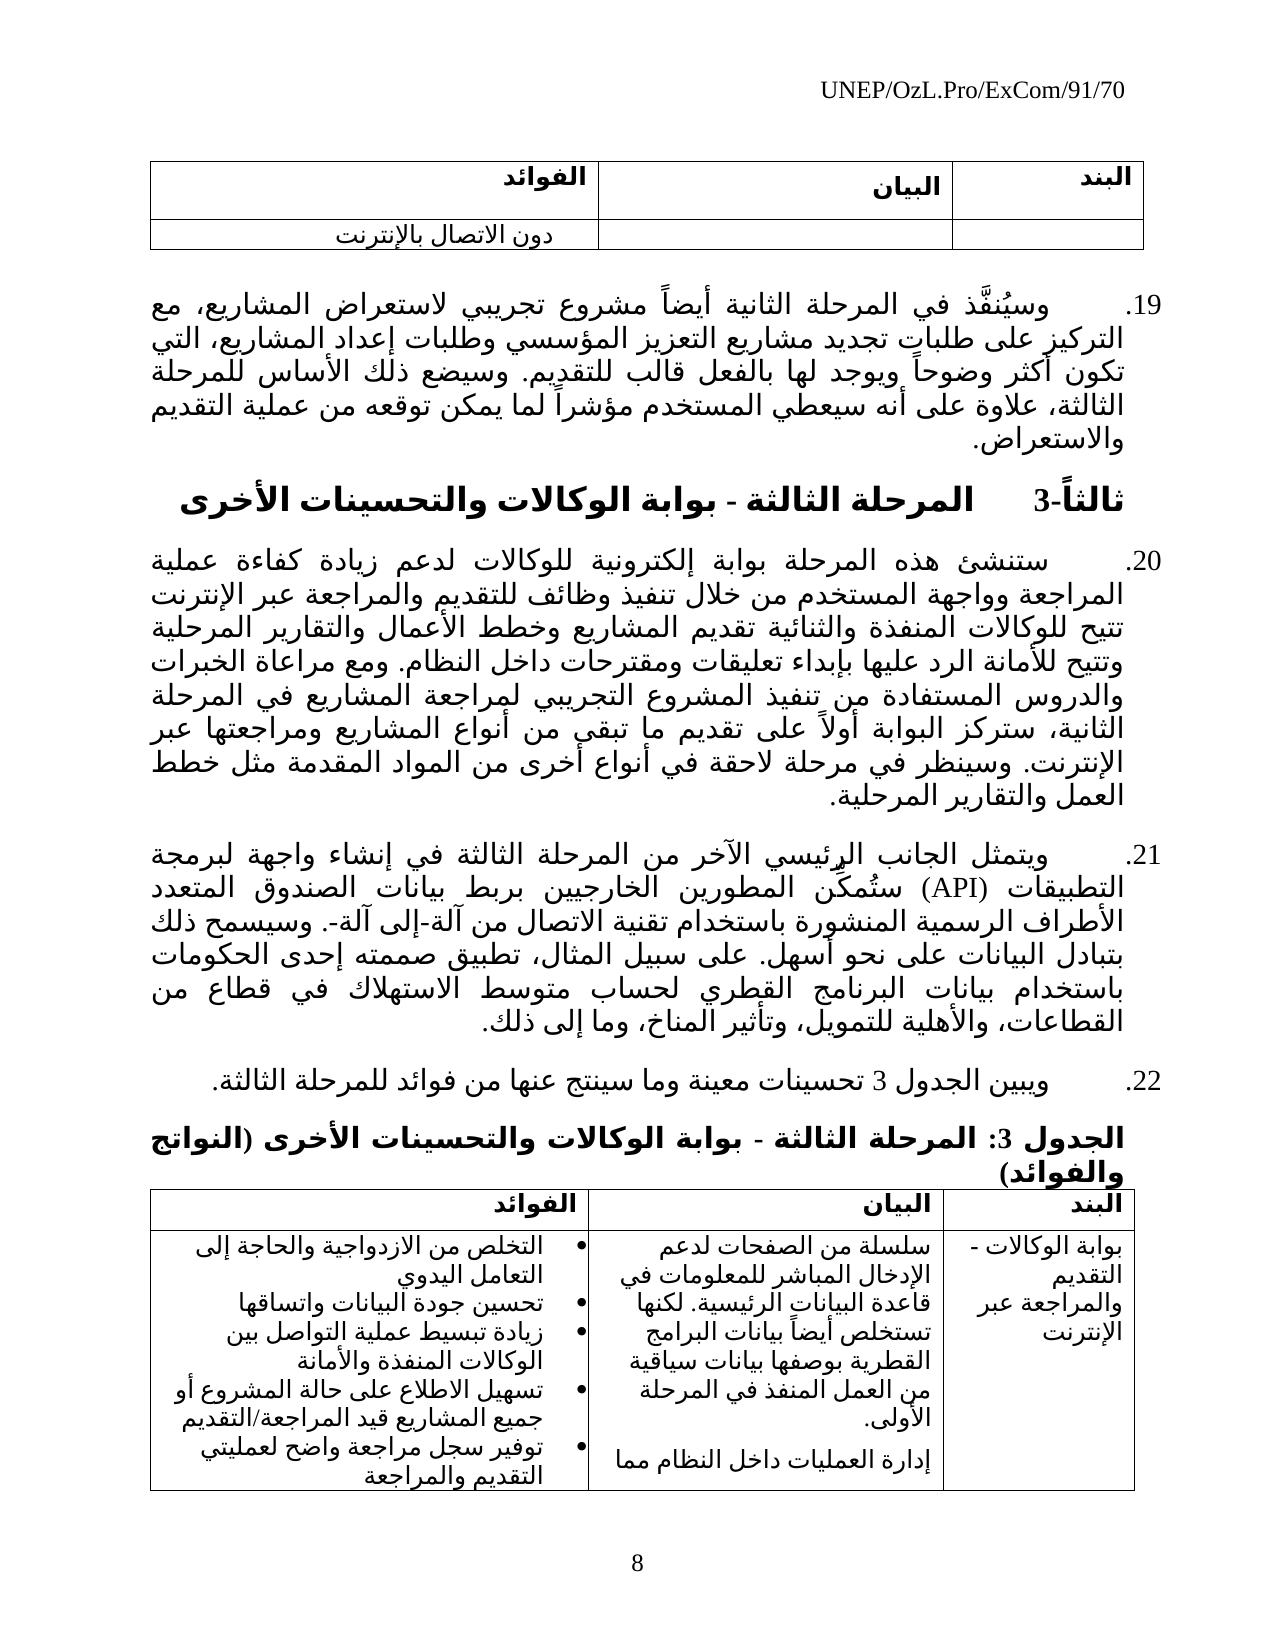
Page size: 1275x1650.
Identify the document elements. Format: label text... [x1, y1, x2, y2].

subtitle وسيُنفَّذ في المرحلة الثانية أيضاً مشروع تجريبي لاستعراض المشاريع، مع التركيز على طلبات تجديد مشاريع التعزيز المؤسسي وطلبات إعداد المشاريع، التي تكون أكثر وضوحاً ويوجد لها بالفعل قالب للتقديم. وسيضع ذلك الأساس للمرحلة الثالثة، علاوة على أنه سيعطي المستخدم مؤشراً لما يمكن توقعه من عملية التقديم والاستعراض. [150, 287, 1125, 455]
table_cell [589, 1231, 943, 1490]
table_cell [599, 220, 952, 248]
subtitle ستنشئ هذه المرحلة بوابة إلكترونية للوكالات لدعم زيادة كفاءة عملية المراجعة وواجهة المستخدم من خلال تنفيذ وظائف للتقديم والمراجعة عبر الإنترنت تتيح للوكالات المنفذة والثنائية تقديم المشاريع وخطط الأعمال والتقارير المرحلية وتتيح للأمانة الرد عليها بإبداء تعليقات ومقترحات داخل النظام. ومع مراعاة الخبرات والدروس المستفادة من تنفيذ المشروع التجريبي لمراجعة المشاريع في المرحلة الثانية، ستركز البوابة أولاً على تقديم ما تبقى من أنواع المشاريع ومراجعتها عبر الإنترنت. وسينظر في مرحلة لاحقة في أنواع أخرى من المواد المقدمة مثل خطط العمل والتقارير المرحلية. [150, 543, 1125, 812]
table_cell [151, 1231, 588, 1490]
subtitle ويتمثل الجانب الرئيسي الآخر من المرحلة الثالثة في إنشاء واجهة لبرمجة التطبيقات (API) ستُمكِّن المطورين الخارجيين بربط بيانات الصندوق المتعدد الأطراف الرسمية المنشورة باستخدام تقنية الاتصال من آلة-إلى آلة-. وسيسمح ذلك بتبادل البيانات على نحو أسهل. على سبيل المثال، تطبيق صممته إحدى الحكومات باستخدام بيانات البرنامج القطري لحساب متوسط الاستهلاك في قطاع من القطاعات، والأهلية للتمويل، وتأثير المناخ، وما إلى ذلك. [150, 837, 1125, 1038]
table_header البند [953, 162, 1143, 219]
subtitle ويبين الجدول 3 تحسينات معينة وما سينتج عنها من فوائد للمرحلة الثالثة. [150, 1063, 1125, 1097]
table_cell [953, 220, 1143, 248]
table_header البيان [589, 1190, 943, 1230]
table_header البند [944, 1190, 1134, 1230]
text الجدول 3: المرحلة الثالثة - بوابة الوكالات والتحسينات الأخرى (النواتج والفوائد) [150, 1122, 1125, 1189]
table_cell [151, 220, 598, 248]
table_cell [944, 1231, 1134, 1490]
table_header الفوائد [151, 1190, 588, 1230]
table_header البيان [599, 162, 952, 219]
table_header الفوائد [151, 162, 598, 219]
text ثالثاً-3 المرحلة الثالثة - بوابة الوكالات والتحسينات الأخرى [150, 480, 1125, 518]
